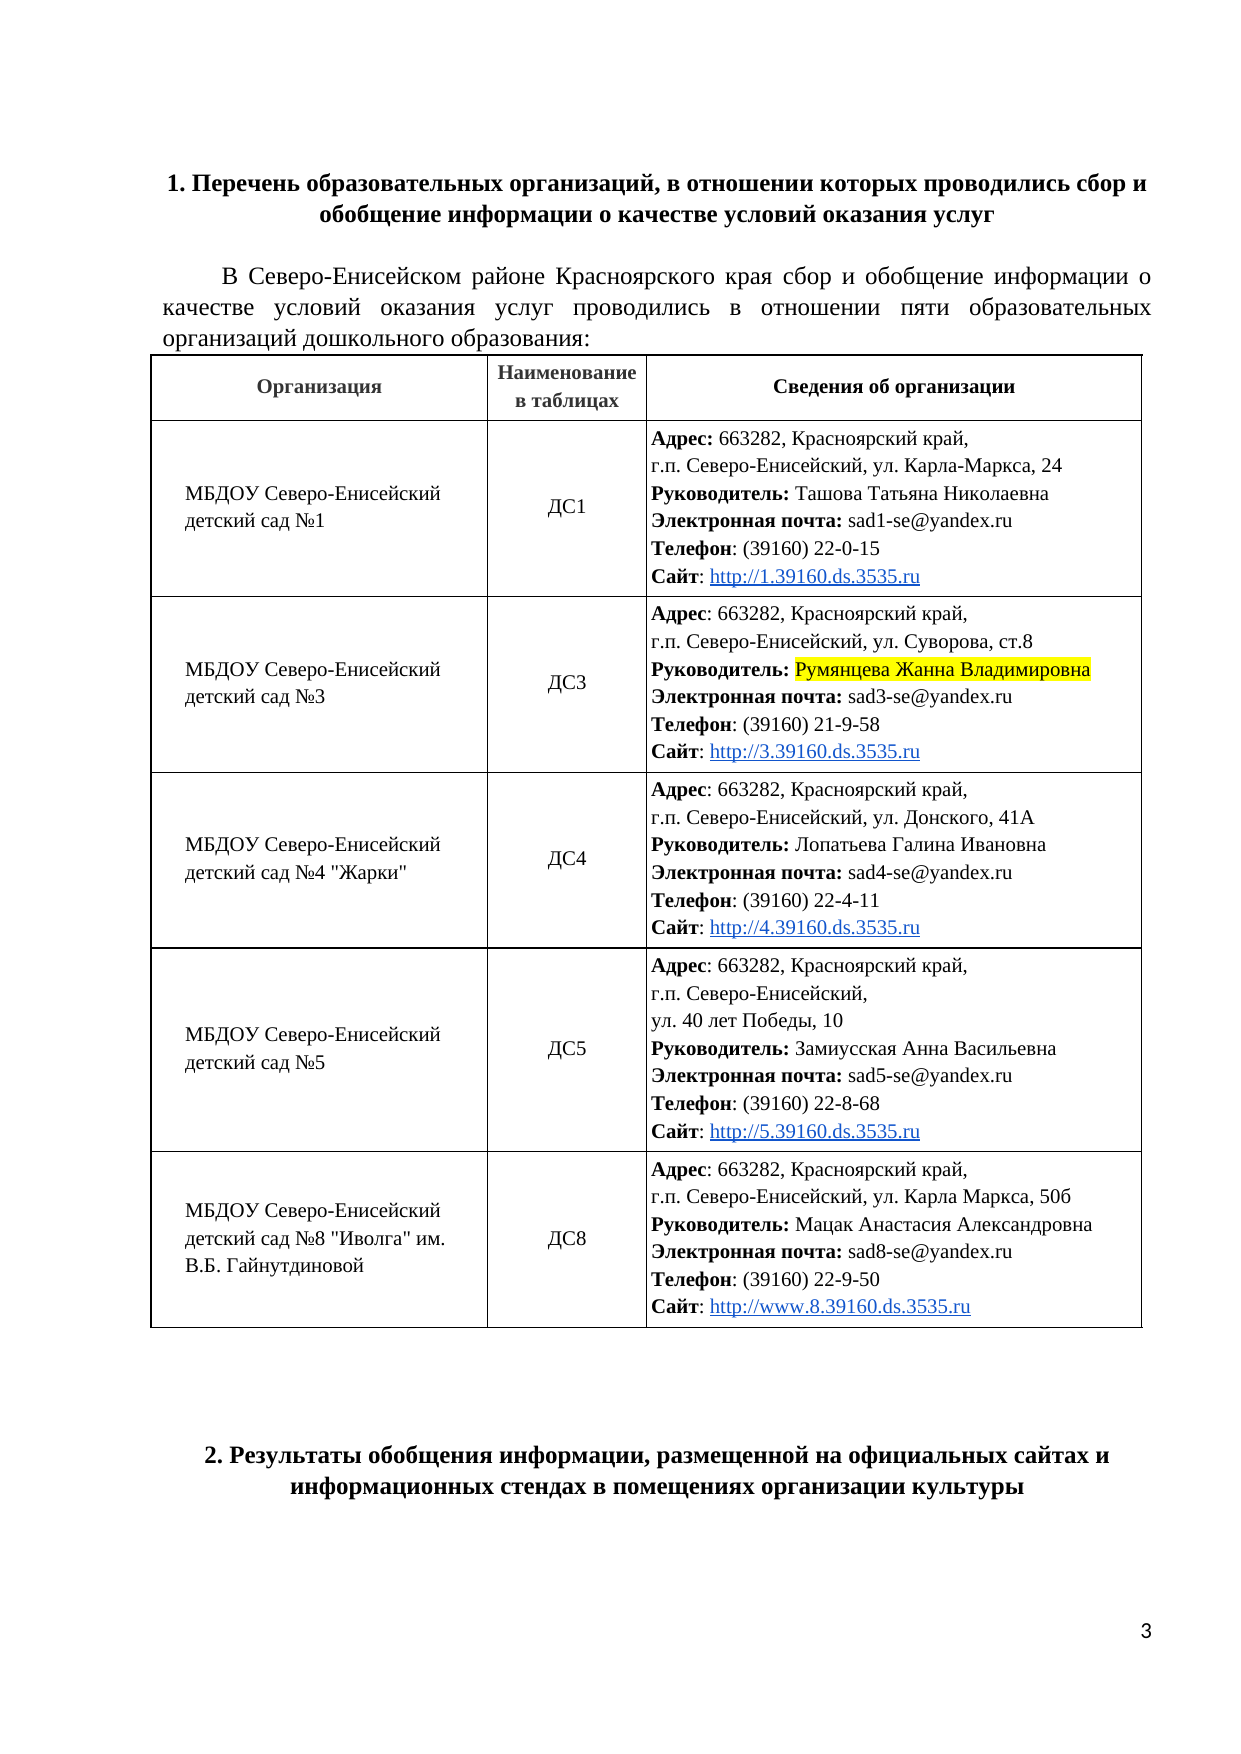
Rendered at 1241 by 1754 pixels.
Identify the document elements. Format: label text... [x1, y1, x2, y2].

table_header Наименование в таблицах [488, 356, 646, 420]
table_cell Адрес: 663282, Красноярский край, г.п. Северо-Енисейский, ул. Карла-Маркса, 24 Руководитель: Ташова Татьяна Николаевна Электронная почта: sad1-se@yandex.ru Телефон: (39160) 22-0-15 Сайт: http://1.39160.ds.3535.ru [647, 421, 1141, 596]
text В Северо-Енисейском районе Красноярского края сбор и обобщение информации о качестве условий оказания услуг проводились в отношении пяти образовательных организаций дошкольного образования: [162, 261, 1152, 352]
table_cell МБДОУ Северо-Енисейский детский сад №3 [152, 597, 487, 771]
table_cell ДС1 [488, 421, 646, 596]
table_header Сведения об организации [647, 356, 1141, 420]
table_cell МБДОУ Северо-Енисейский детский сад №8 "Иволга" им. В.Б. Гайнутдиновой [152, 1152, 487, 1327]
table_cell Адрес: 663282, Красноярский край, г.п. Северо-Енисейский, ул. Карла Маркса, 50б Руководитель: Мацак Анастасия Александровна Электронная почта: sad8-se@yandex.ru Телефон: (39160) 22-9-50 Сайт: http://www.8.39160.ds.3535.ru [647, 1152, 1141, 1327]
table_cell Адрес: 663282, Красноярский край, г.п. Северо-Енисейский, ул. Донского, 41А Руководитель: Лопатьева Галина Ивановна Электронная почта: sad4-se@yandex.ru Телефон: (39160) 22-4-11 Сайт: http://4.39160.ds.3535.ru [647, 773, 1141, 947]
subtitle 2. Результаты обобщения информации, размещенной на официальных сайтах и информационных стендах в помещениях организации культуры [162, 1440, 1152, 1500]
table_cell ДС5 [488, 949, 646, 1151]
subtitle 1. Перечень образовательных организаций, в отношении которых проводились сбор и обобщение информации о качестве условий оказания услуг [162, 168, 1152, 228]
table_cell ДС3 [488, 597, 646, 771]
table_cell Адрес: 663282, Красноярский край, г.п. Северо-Енисейский, ул. Суворова, ст.8 Руководитель: Румянцева Жанна Владимировна Электронная почта: sad3-se@yandex.ru Телефон: (39160) 21-9-58 Сайт: http://3.39160.ds.3535.ru [647, 597, 1141, 771]
table_cell МБДОУ Северо-Енисейский детский сад №5 [152, 949, 487, 1151]
table_cell ДС8 [488, 1152, 646, 1327]
table_cell ДС4 [488, 773, 646, 947]
table_cell МБДОУ Северо-Енисейский детский сад №4 "Жарки" [152, 773, 487, 947]
table_cell Адрес: 663282, Красноярский край, г.п. Северо-Енисейский, ул. 40 лет Победы, 10 Руководитель: Замиусская Анна Васильевна Электронная почта: sad5-se@yandex.ru Телефон: (39160) 22-8-68 Сайт: http://5.39160.ds.3535.ru [647, 949, 1141, 1151]
table_header Организация [152, 356, 487, 420]
table_cell МБДОУ Северо-Енисейский детский сад №1 [152, 421, 487, 596]
